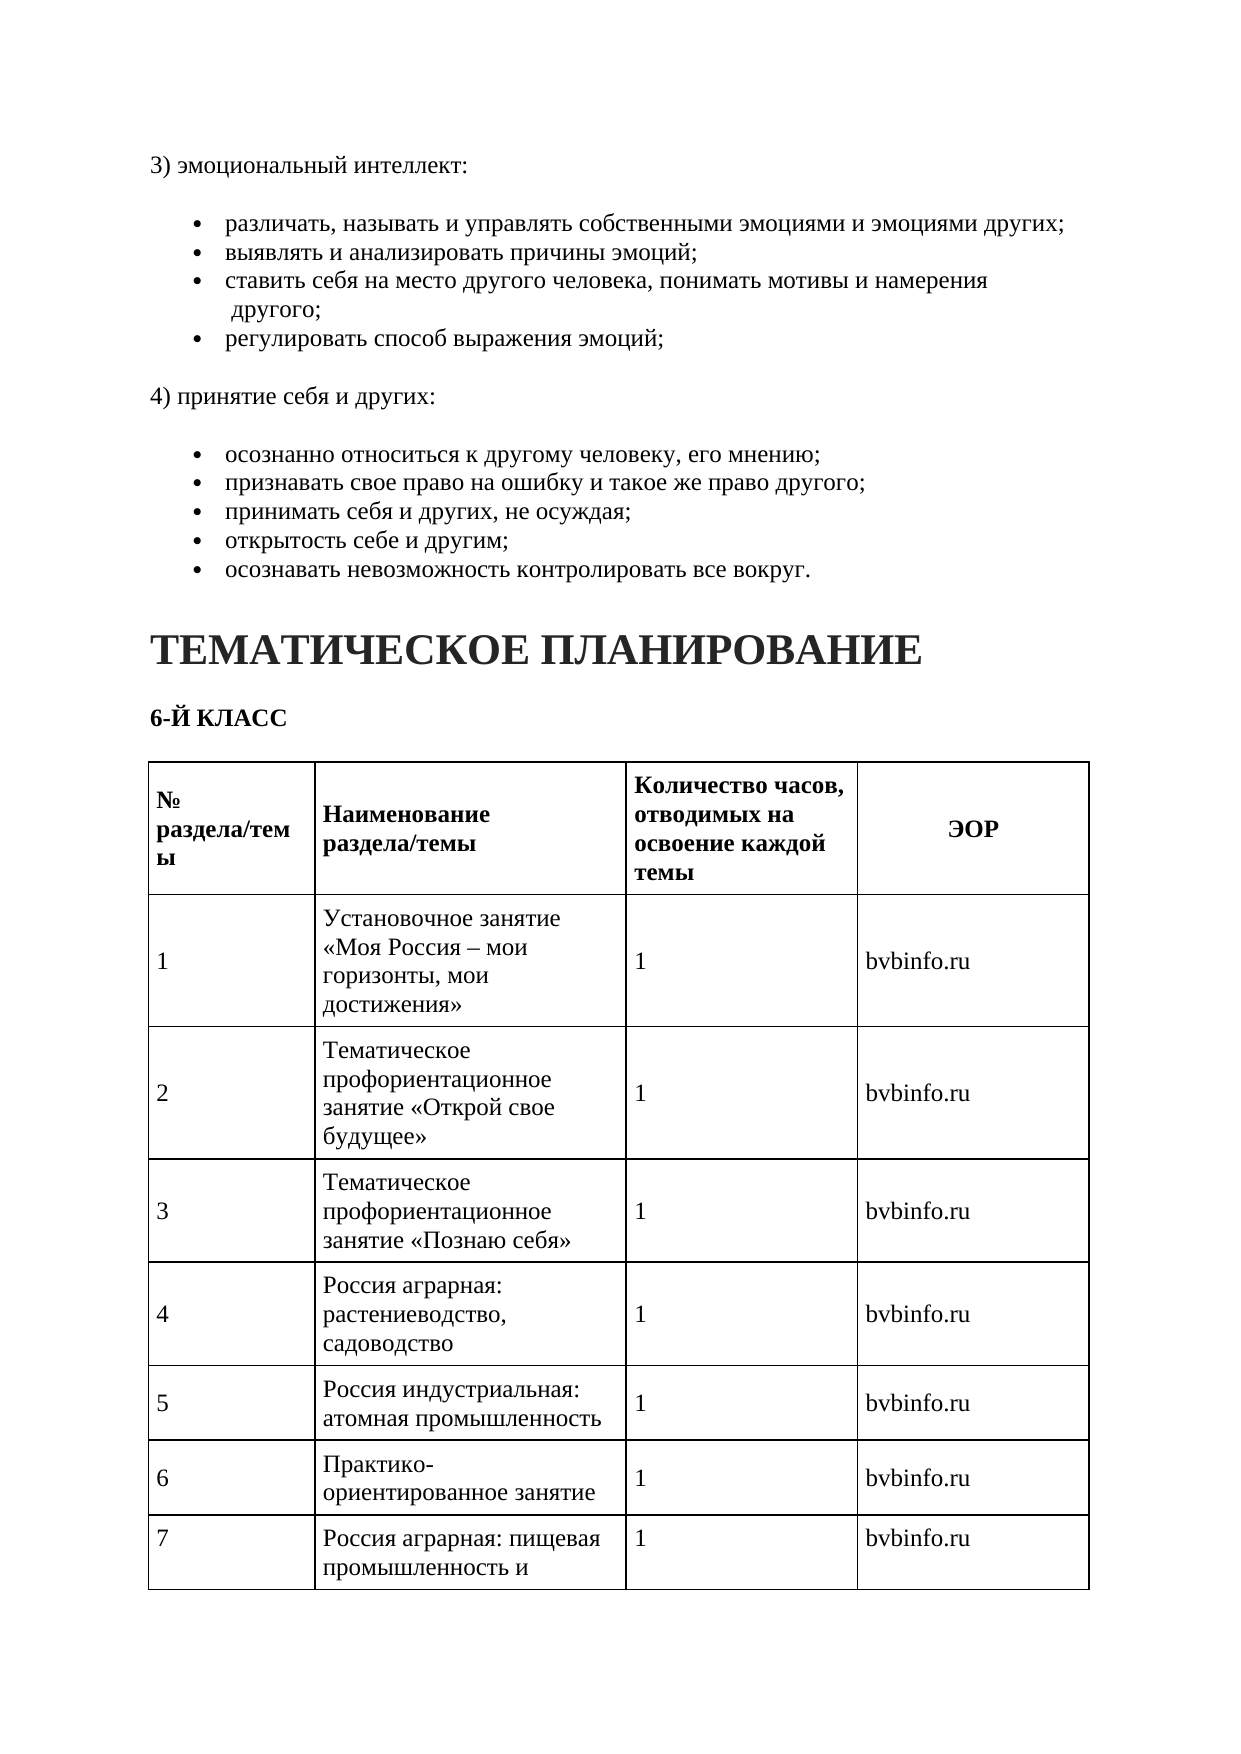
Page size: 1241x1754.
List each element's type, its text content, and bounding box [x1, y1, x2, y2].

table_header № раздела/темы [149, 1485, 314, 1586]
list открытость себе и другим; [194, 1217, 1071, 1246]
list признавать свое право на ошибку и такое же право другого; [194, 1160, 1071, 1189]
list вносить коррективы в деятельность на основе новых обстоятельств, изменившихся ситуаций, установленных ошибок, возникших трудностей; [194, 669, 1071, 726]
list давать адекватную оценку ситуации и предлагать план ее изменения; [194, 467, 1071, 496]
list учитывать контекст и предвидеть трудности, которые могут возникнуть при решении учебной задачи, адаптировать решение к меняющимся обстоятельствам; [194, 496, 1071, 582]
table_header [316, 1485, 625, 1586]
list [194, 150, 1071, 207]
list выявлять и анализировать причины эмоций; [194, 900, 1071, 929]
list делать выбор и брать ответственность за решение; [194, 323, 1071, 352]
text 6-Й КЛАСС [150, 1425, 1090, 1454]
text 2) самоконтроль: [150, 381, 1090, 409]
list принимать себя и других, не осуждая; [194, 1189, 1071, 1217]
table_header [627, 1485, 857, 1586]
text 3) эмоциональный интеллект: [150, 813, 1090, 842]
table_header ЭОР [858, 1485, 1088, 1586]
list ставить себя на место другого человека, понимать мотивы и намерения другого; [194, 929, 1071, 986]
text 4) принятие себя и других: [150, 1073, 1090, 1102]
list осознавать невозможность контролировать все вокруг. [194, 1275, 1071, 1304]
list оценивать соответствие результата цели и условиям; [194, 755, 1071, 784]
list различать, называть и управлять собственными эмоциями и эмоциями других; [194, 871, 1071, 900]
list регулировать способ выражения эмоций; [194, 1015, 1071, 1044]
list осознанно относиться к другому человеку, его мнению; [194, 1131, 1071, 1160]
list объяснять причины достижения (недостижения) результатов деятельности, давать оценку приобретенному опыту, уметь находить позитивное в произошедшей ситуации; [194, 582, 1071, 669]
list составлять план действий (план реализации намеченного алгоритма решения), корректировать предложенный алгоритм с учетом получения новых знаний об изучаемом объекте; [194, 207, 1071, 294]
text ТЕМАТИЧЕСКОЕ ПЛАНИРОВАНИЕ [150, 1333, 1090, 1396]
list владеть способами самоконтроля, самомотивации и рефлексии; [194, 439, 1071, 467]
